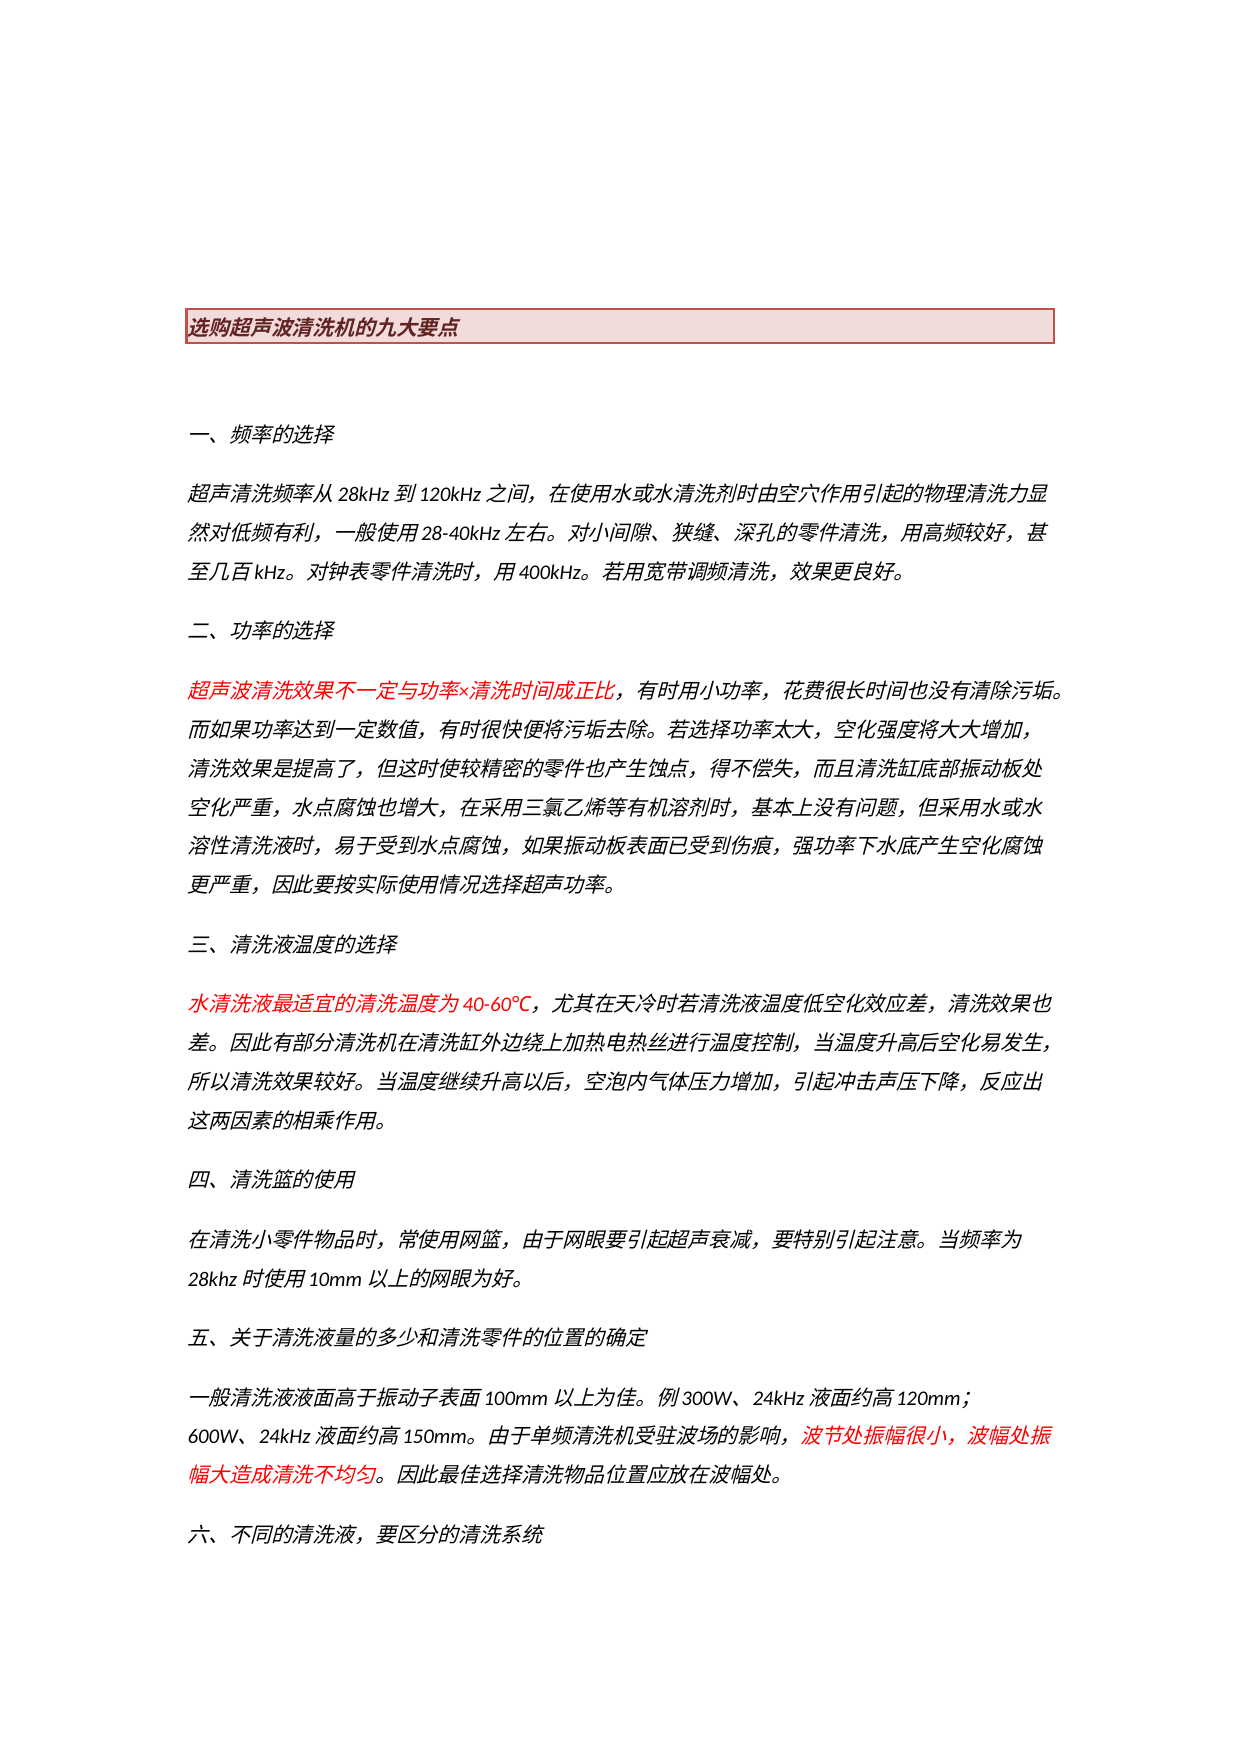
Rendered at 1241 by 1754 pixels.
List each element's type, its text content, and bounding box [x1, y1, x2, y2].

text 超声清洗频率从28kHz到120kHz之间，在使用水或水清洗剂时由空穴作用引起的物理清洗力显然对低频有利，一般使用28-40kHz左右。对小间隙、狭缝、深孔的零件清洗，用高频较好，甚至几百kHz。对钟表零件清洗时，用400kHz。若用宽带调频清洗，效果更良好。 [187, 476, 1053, 587]
subtitle 选购超声波清洗机的九大要点 [188, 310, 1053, 342]
text 五、关于清洗液量的多少和清洗零件的位置的确定 [187, 1320, 1053, 1353]
text 一般清洗液液面高于振动子表面100mm以上为佳。例300W、24kHz液面约高120mm；600W、24kHz液面约高150mm。由于单频清洗机受驻波场的影响，波节处振幅很小，波幅处振幅大造成清洗不均匀。因此最佳选择清洗物品位置应放在波幅处。 [187, 1380, 1053, 1490]
text 三、清洗液温度的选择 [187, 927, 1053, 959]
text 二、功率的选择 [187, 613, 1053, 646]
text 四、清洗篮的使用 [187, 1163, 1053, 1195]
text 超声波清洗效果不一定与功率×清洗时间成正比，有时用小功率，花费很长时间也没有清除污垢。而如果功率达到一定数值，有时很快便将污垢去除。若选择功率太大，空化强度将大大增加，清洗效果是提高了，但这时使较精密的零件也产生蚀点，得不偿失，而且清洗缸底部振动板处空化严重，水点腐蚀也增大，在采用三氯乙烯等有机溶剂时，基本上没有问题，但采用水或水溶性清洗液时，易于受到水点腐蚀，如果振动板表面已受到伤痕，强功率下水底产生空化腐蚀更严重，因此要按实际使用情况选择超声功率。 [187, 673, 1053, 900]
text 在清洗小零件物品时，常使用网篮，由于网眼要引起超声衰减，要特别引起注意。当频率为28khz时使用10mm以上的网眼为好。 [187, 1222, 1053, 1293]
text 水清洗液最适宜的清洗温度为40-60℃，尤其在天冷时若清洗液温度低空化效应差，清洗效果也差。因此有部分清洗机在清洗缸外边绕上加热电热丝进行温度控制，当温度升高后空化易发生，所以清洗效果较好。当温度继续升高以后，空泡内气体压力增加，引起冲击声压下降，反应出这两因素的相乘作用。 [187, 986, 1053, 1136]
text 一、频率的选择 [187, 417, 1053, 449]
text 六、不同的清洗液，要区分的清洗系统 [187, 1517, 1053, 1549]
